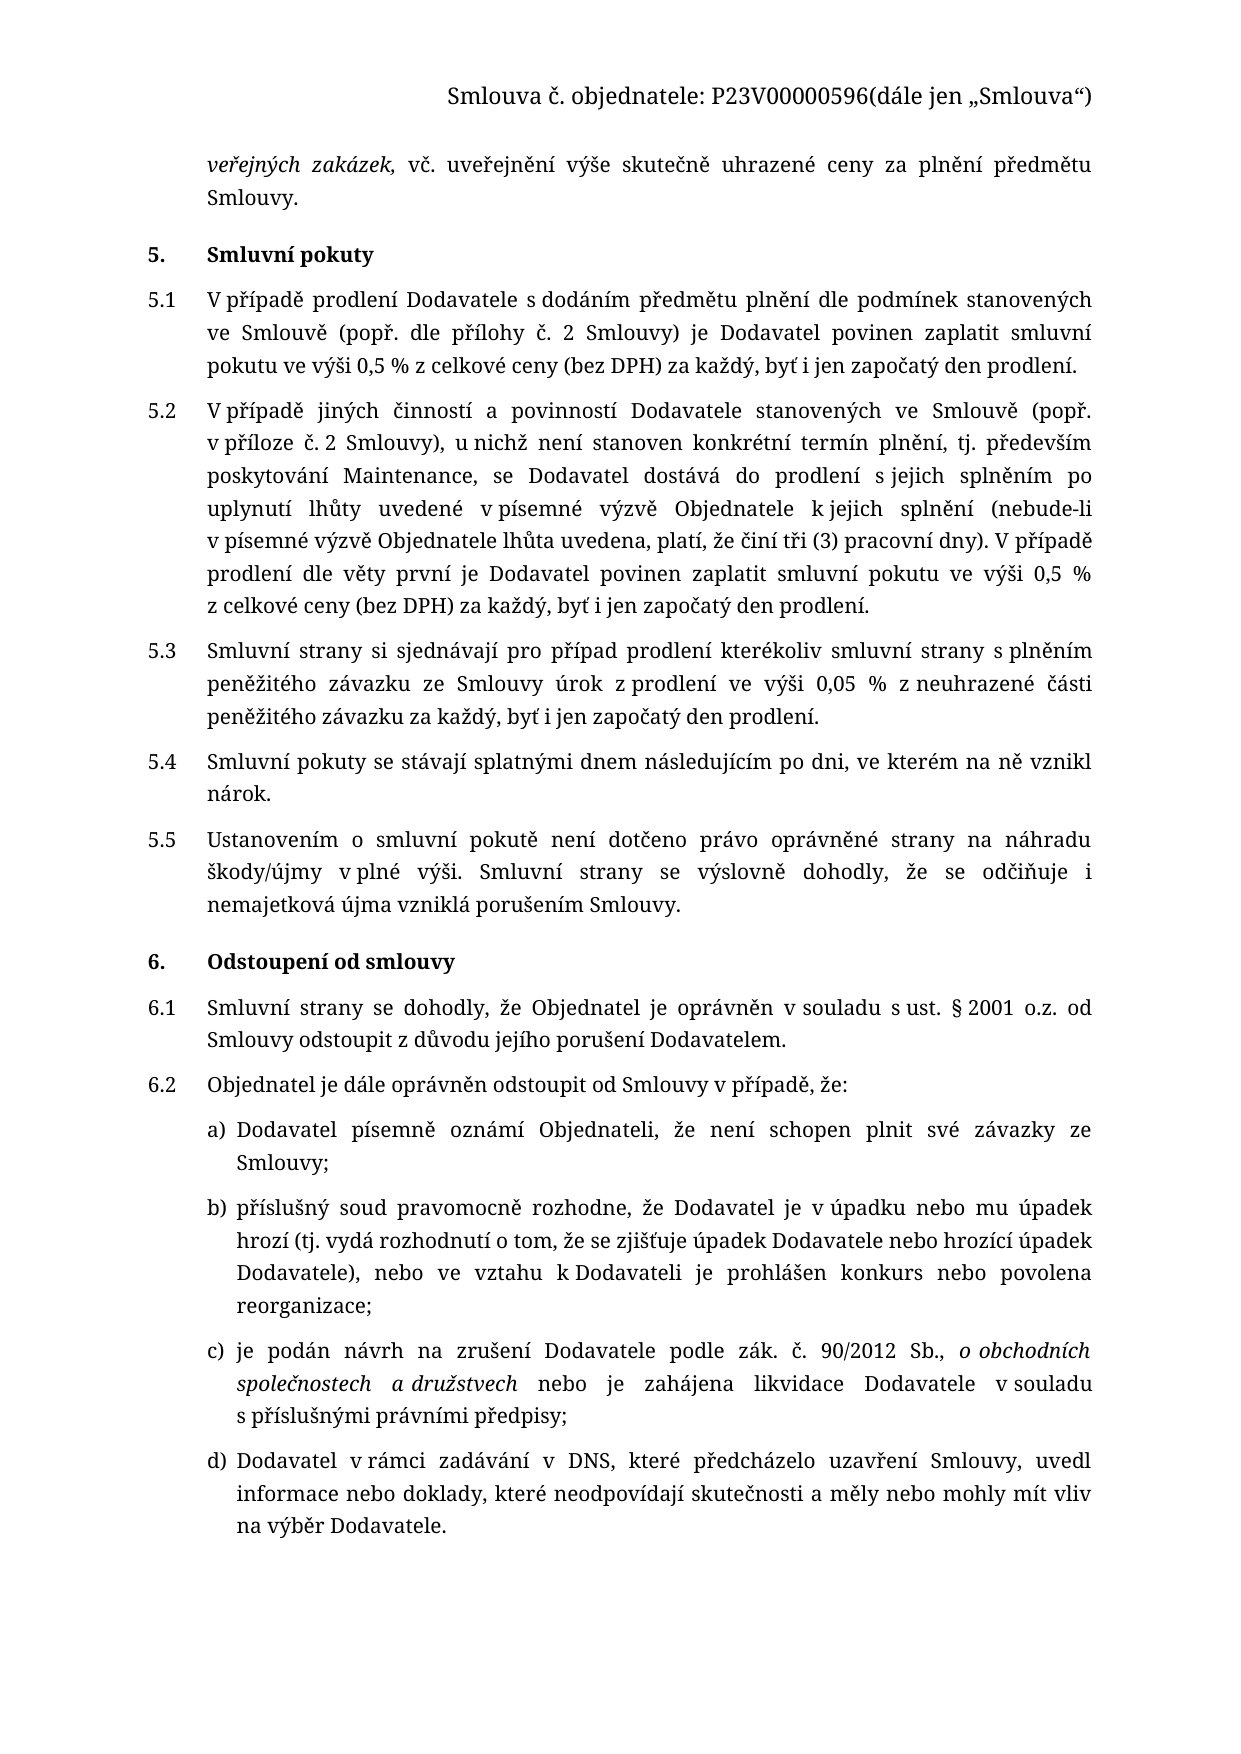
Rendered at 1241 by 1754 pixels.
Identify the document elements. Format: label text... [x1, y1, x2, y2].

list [148, 150, 1092, 211]
list příslušný soud pravomocně rozhodne, že Dodavatel je v úpadku nebo mu úpadek hrozí (tj. vydá rozhodnutí o tom, že se zjišťuje úpadek Dodavatele nebo hrozící úpadek Dodavatele), nebo ve vztahu k Dodavateli je prohlášen konkurs nebo povolena reorganizace; [207, 1193, 1092, 1319]
list Smluvní strany si sjednávají pro případ prodlení kterékoliv smluvní strany s plněním peněžitého závazku ze Smlouvy úrok z prodlení ve výši 0,05 % z neuhrazené části peněžitého závazku za každý, byť i jen započatý den prodlení. [148, 637, 1092, 730]
list je podán návrh na zrušení Dodavatele podle zák. č. 90/2012 Sb., o obchodních společnostech a družstvech nebo je zahájena likvidace Dodavatele v souladu s příslušnými právními předpisy; [207, 1336, 1092, 1430]
list Smluvní pokuty [148, 241, 1092, 269]
list V případě jiných činností a povinností Dodavatele stanovených ve Smlouvě (popř. v příloze č. 2 Smlouvy), u nichž není stanoven konkrétní termín plnění, tj. především poskytování Maintenance, se Dodavatel dostává do prodlení s jejich splněním po uplynutí lhůty uvedené v písemné výzvě Objednatele k jejich splnění (nebude-li v písemné výzvě Objednatele lhůta uvedena, platí, že činí tři (3) pracovní dny). V případě prodlení dle věty první je Dodavatel povinen zaplatit smluvní pokutu ve výši 0,5 % z celkové ceny (bez DPH) za každý, byť i jen započatý den prodlení. [148, 396, 1092, 620]
list Odstoupení od smlouvy [148, 947, 1092, 976]
list Smluvní strany se dohodly, že Objednatel je oprávněn v souladu s ust. § 2001 o.z. od Smlouvy odstoupit z důvodu jejího porušení Dodavatelem. [148, 993, 1092, 1054]
list Dodavatel písemně oznámí Objednateli, že není schopen plnit své závazky ze Smlouvy; [207, 1115, 1092, 1176]
list Ustanovením o smluvní pokutě není dotčeno právo oprávněné strany na náhradu škody/újmy v plné výši. Smluvní strany se výslovně dohodly, že se odčiňuje i nemajetková újma vzniklá porušením Smlouvy. [148, 825, 1092, 918]
list V případě prodlení Dodavatele s dodáním předmětu plnění dle podmínek stanovených ve Smlouvě (popř. dle přílohy č. 2 Smlouvy) je Dodavatel povinen zaplatit smluvní pokutu ve výši 0,5 % z celkové ceny (bez DPH) za každý, byť i jen započatý den prodlení. [148, 286, 1092, 379]
list Smluvní pokuty se stávají splatnými dnem následujícím po dni, ve kterém na ně vznikl nárok. [148, 747, 1092, 808]
list Dodavatel v rámci zadávání v DNS, které předcházelo uzavření Smlouvy, uvedl informace nebo doklady, které neodpovídají skutečnosti a měly nebo mohly mít vliv na výběr Dodavatele. [207, 1446, 1092, 1540]
list Objednatel je dále oprávněn odstoupit od Smlouvy v případě, že: [148, 1070, 1092, 1099]
